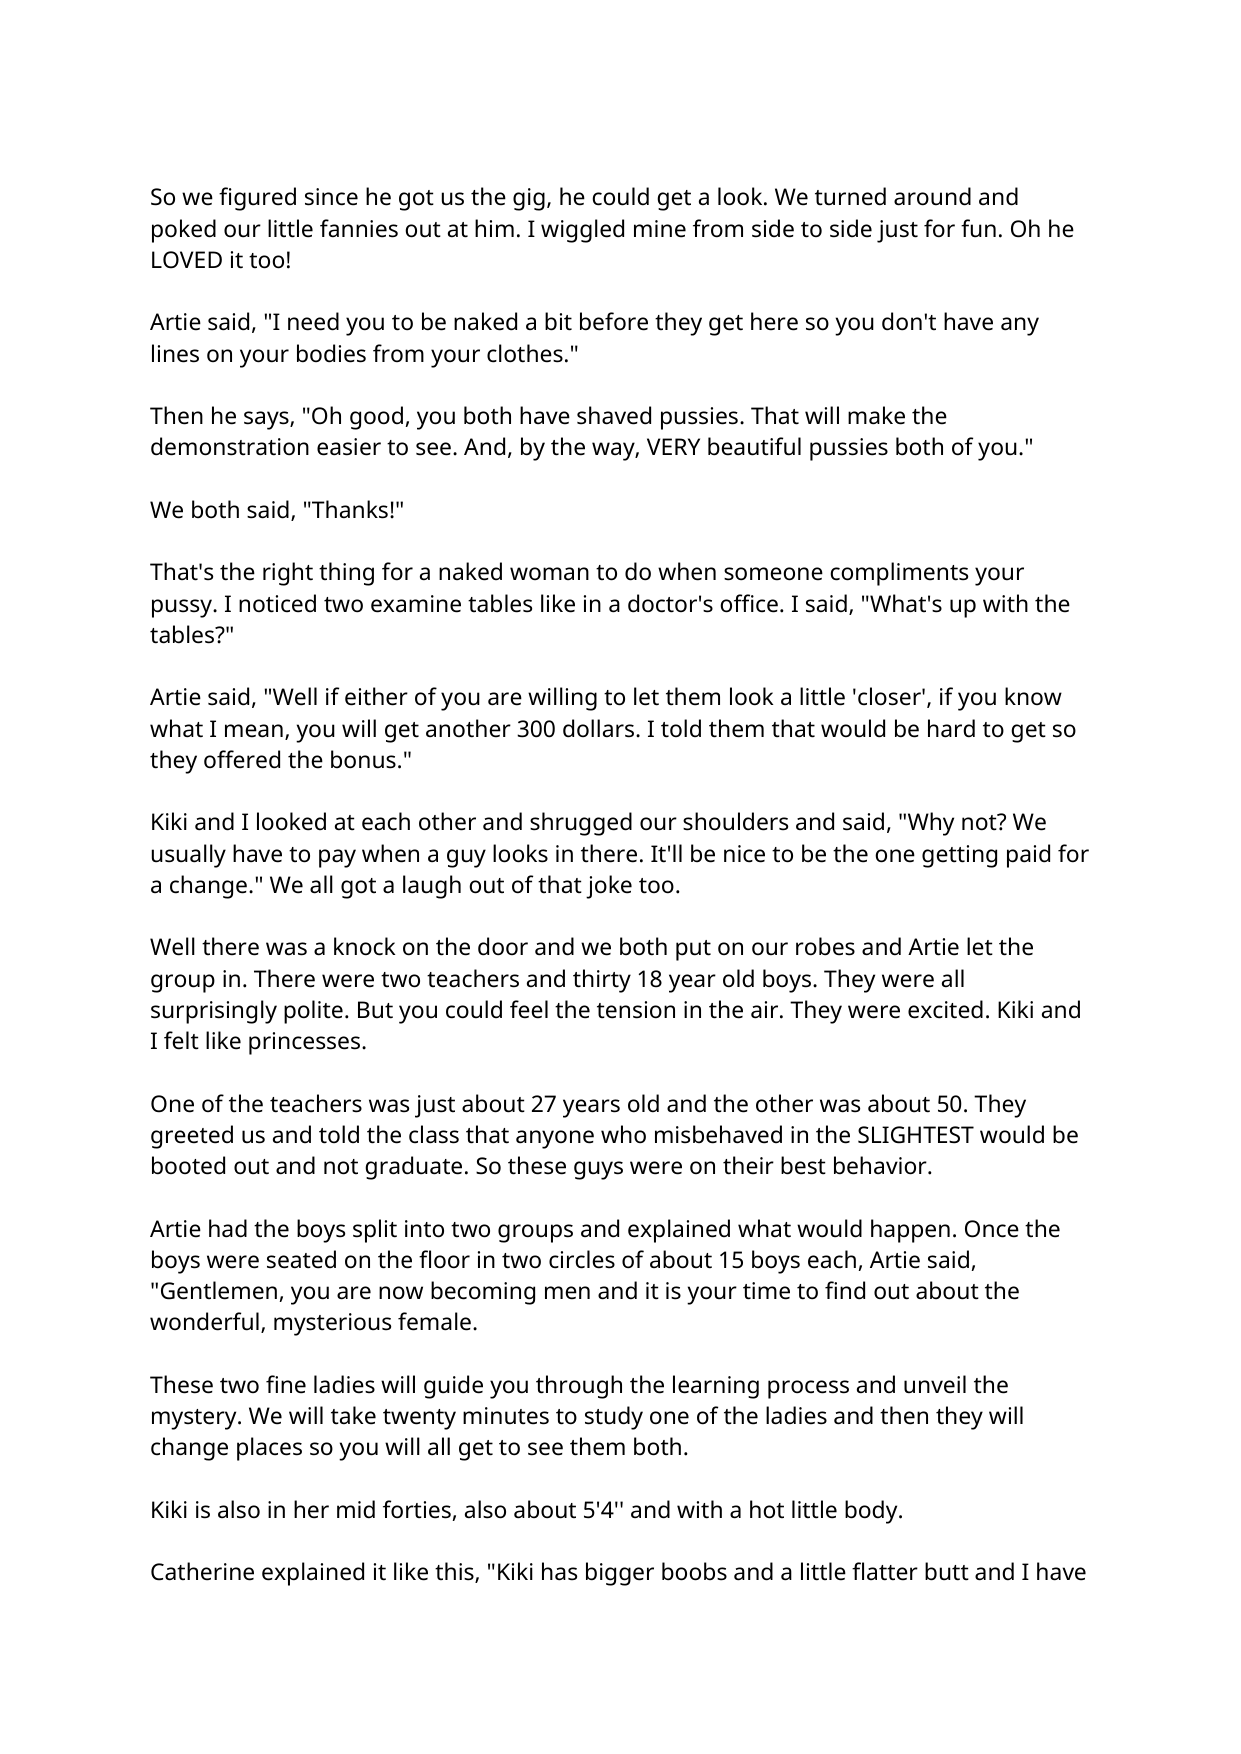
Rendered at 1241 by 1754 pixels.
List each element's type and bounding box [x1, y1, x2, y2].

text [150, 150, 1090, 1587]
